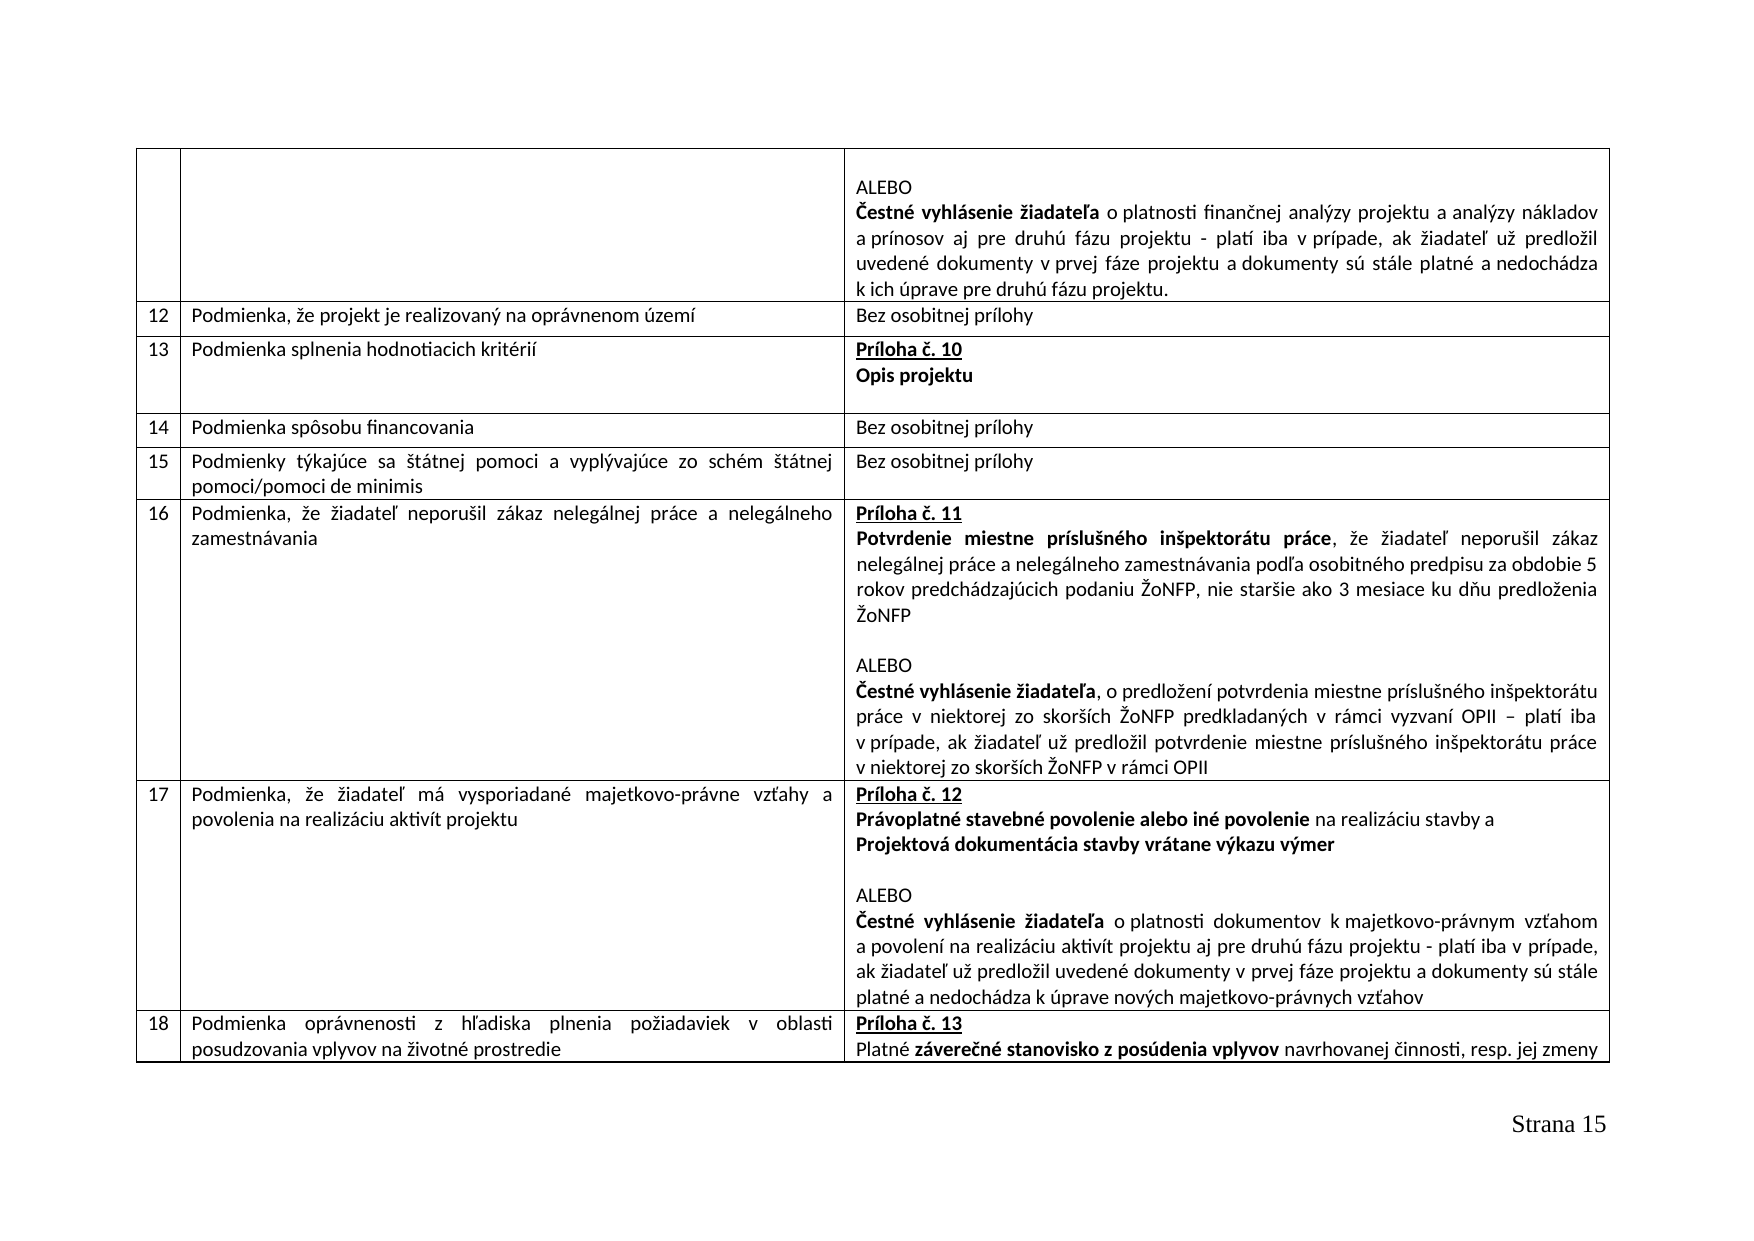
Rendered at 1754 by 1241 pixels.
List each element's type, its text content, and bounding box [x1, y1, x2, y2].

table_cell 18 [137, 1011, 180, 1061]
table_cell 17 [137, 781, 180, 1009]
table_cell 16 [137, 500, 180, 780]
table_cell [181, 149, 844, 301]
table_cell Podmienka spôsobu financovania [181, 414, 844, 447]
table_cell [181, 1011, 844, 1061]
table_cell Bez osobitnej prílohy [845, 448, 1609, 499]
table_cell Podmienka, že žiadateľ neporušil zákaz nelegálnej práce a nelegálneho zamestnávania [181, 500, 844, 780]
table_cell 15 [137, 448, 180, 499]
table_cell Bez osobitnej prílohy [845, 414, 1609, 447]
table_cell 14 [137, 414, 180, 447]
table_cell Príloha č. 12 Právoplatné stavebné povolenie alebo iné povolenie na realizáciu stavby a Projektová dokumentácia stavby vrátane výkazu výmer alebo Čestné vyhlásenie žiadateľa o platnosti dokumentov k majetkovo-právnym vzťahom a povolení na realizáciu aktivít projektu aj pre druhú fázu projektu - platí iba v prípade, ak žiadateľ už predložil uvedené dokumenty v prvej fáze projektu a dokumenty sú stále platné a nedochádza k úprave nových majetkovo-právnych vzťahov [845, 781, 1609, 1009]
table_cell Podmienky týkajúce sa štátnej pomoci a vyplývajúce zo schém štátnej pomoci/pomoci de minimis [181, 448, 844, 499]
table_cell 12 [137, 302, 180, 336]
table_cell Podmienka splnenia hodnotiacich kritérií [181, 337, 844, 413]
table_cell Podmienka, že projekt je realizovaný na oprávnenom území [181, 302, 844, 336]
table_cell Podmienka, že žiadateľ má vysporiadané majetkovo-právne vzťahy a povolenia na realizáciu aktivít projektu [181, 781, 844, 1009]
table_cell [845, 149, 1609, 301]
table_cell 11 [137, 149, 180, 301]
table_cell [845, 1011, 1609, 1061]
table_cell 13 [137, 337, 180, 413]
table_cell Bez osobitnej prílohy [845, 302, 1609, 336]
table_cell Príloha č. 11 Potvrdenie miestne príslušného inšpektorátu práce, že žiadateľ neporušil zákaz nelegálnej práce a nelegálneho zamestnávania podľa osobitného predpisu za obdobie 5 rokov predchádzajúcich podaniu ŽoNFP, nie staršie ako 3 mesiace ku dňu predloženia ŽoNFP alebo Čestné vyhlásenie žiadateľa, o predložení potvrdenia miestne príslušného inšpektorátu práce v niektorej zo skorších ŽoNFP predkladaných v rámci vyzvaní OPII – platí iba v prípade, ak žiadateľ už predložil potvrdenie miestne príslušného inšpektorátu práce v niektorej zo skorších ŽoNFP v rámci OPII [845, 500, 1609, 780]
table_cell Príloha č. 10 Opis projektu [845, 337, 1609, 413]
